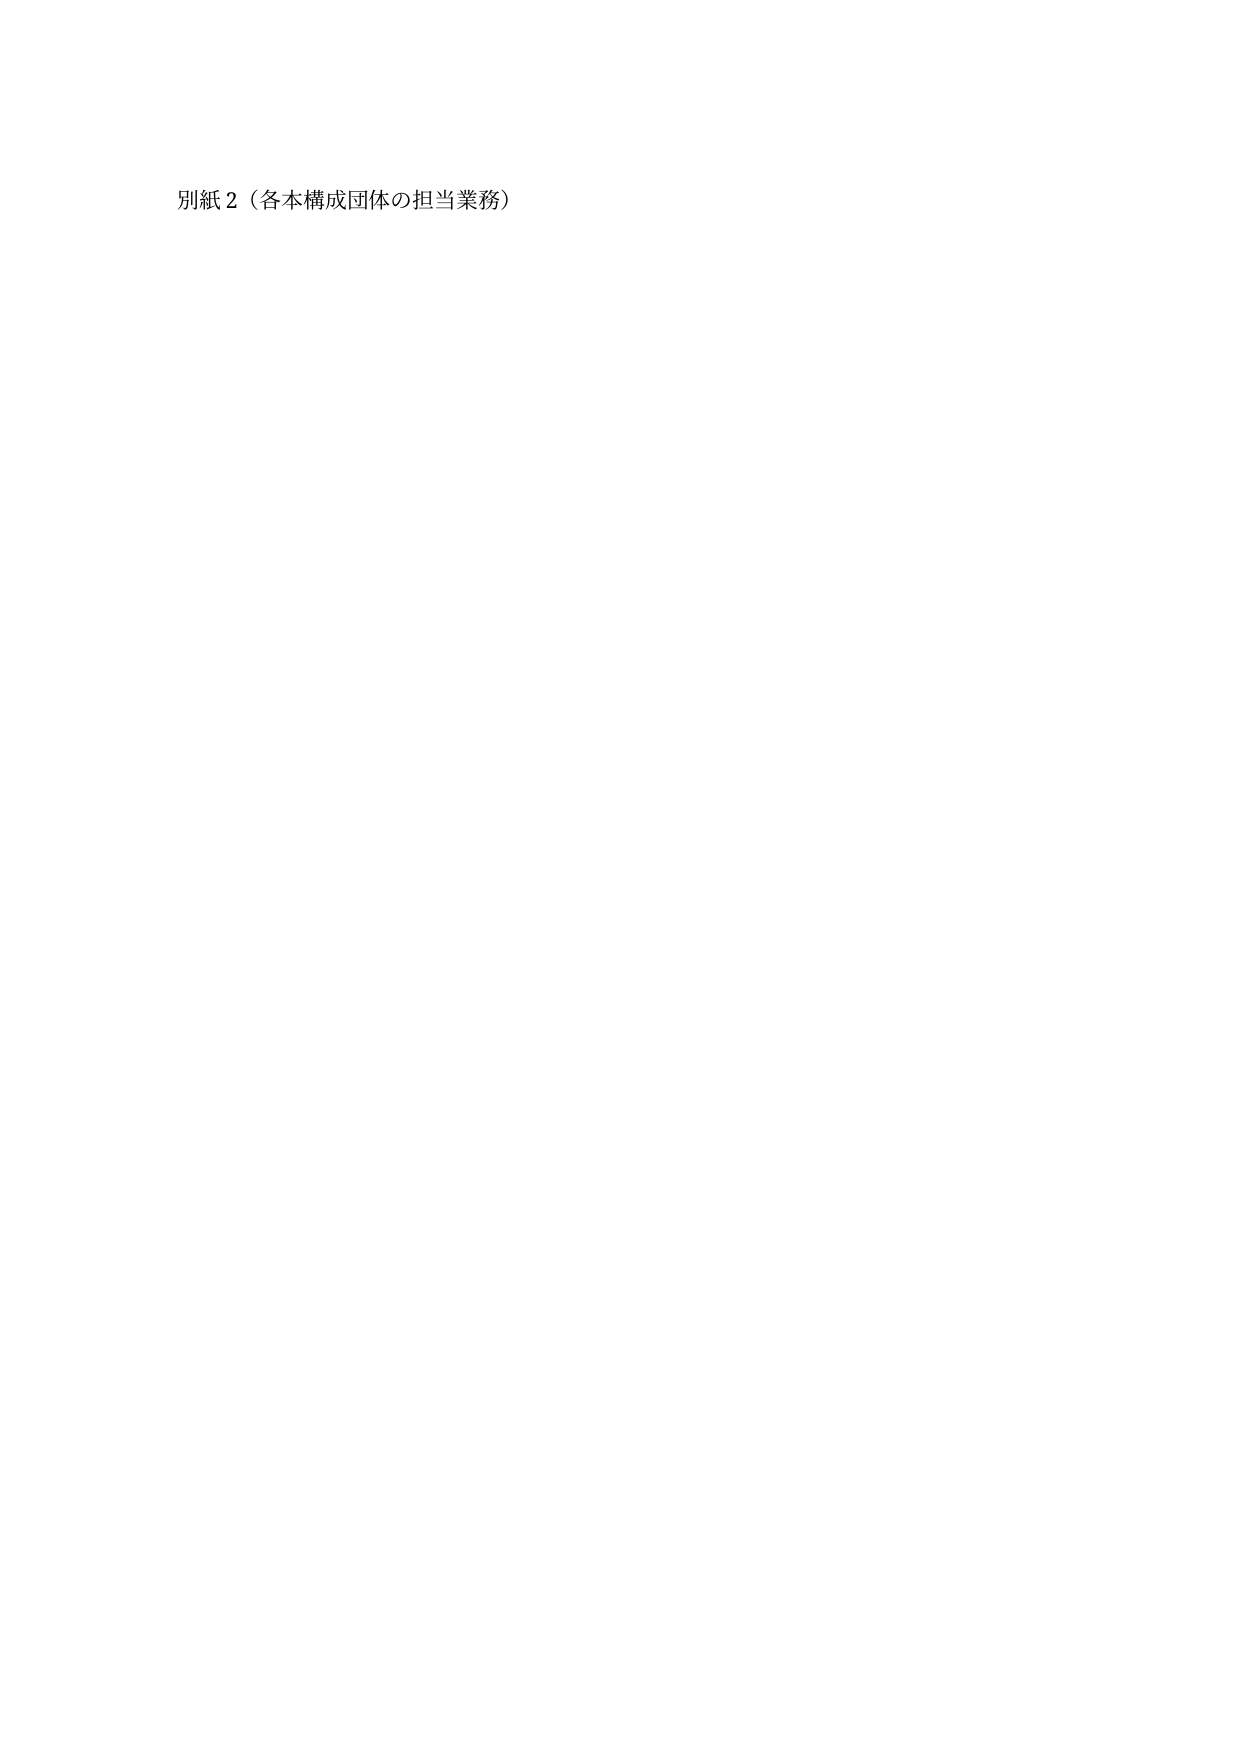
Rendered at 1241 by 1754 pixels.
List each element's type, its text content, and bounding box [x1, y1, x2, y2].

text 別紙2（各本構成団体の担当業務） [177, 177, 1063, 215]
